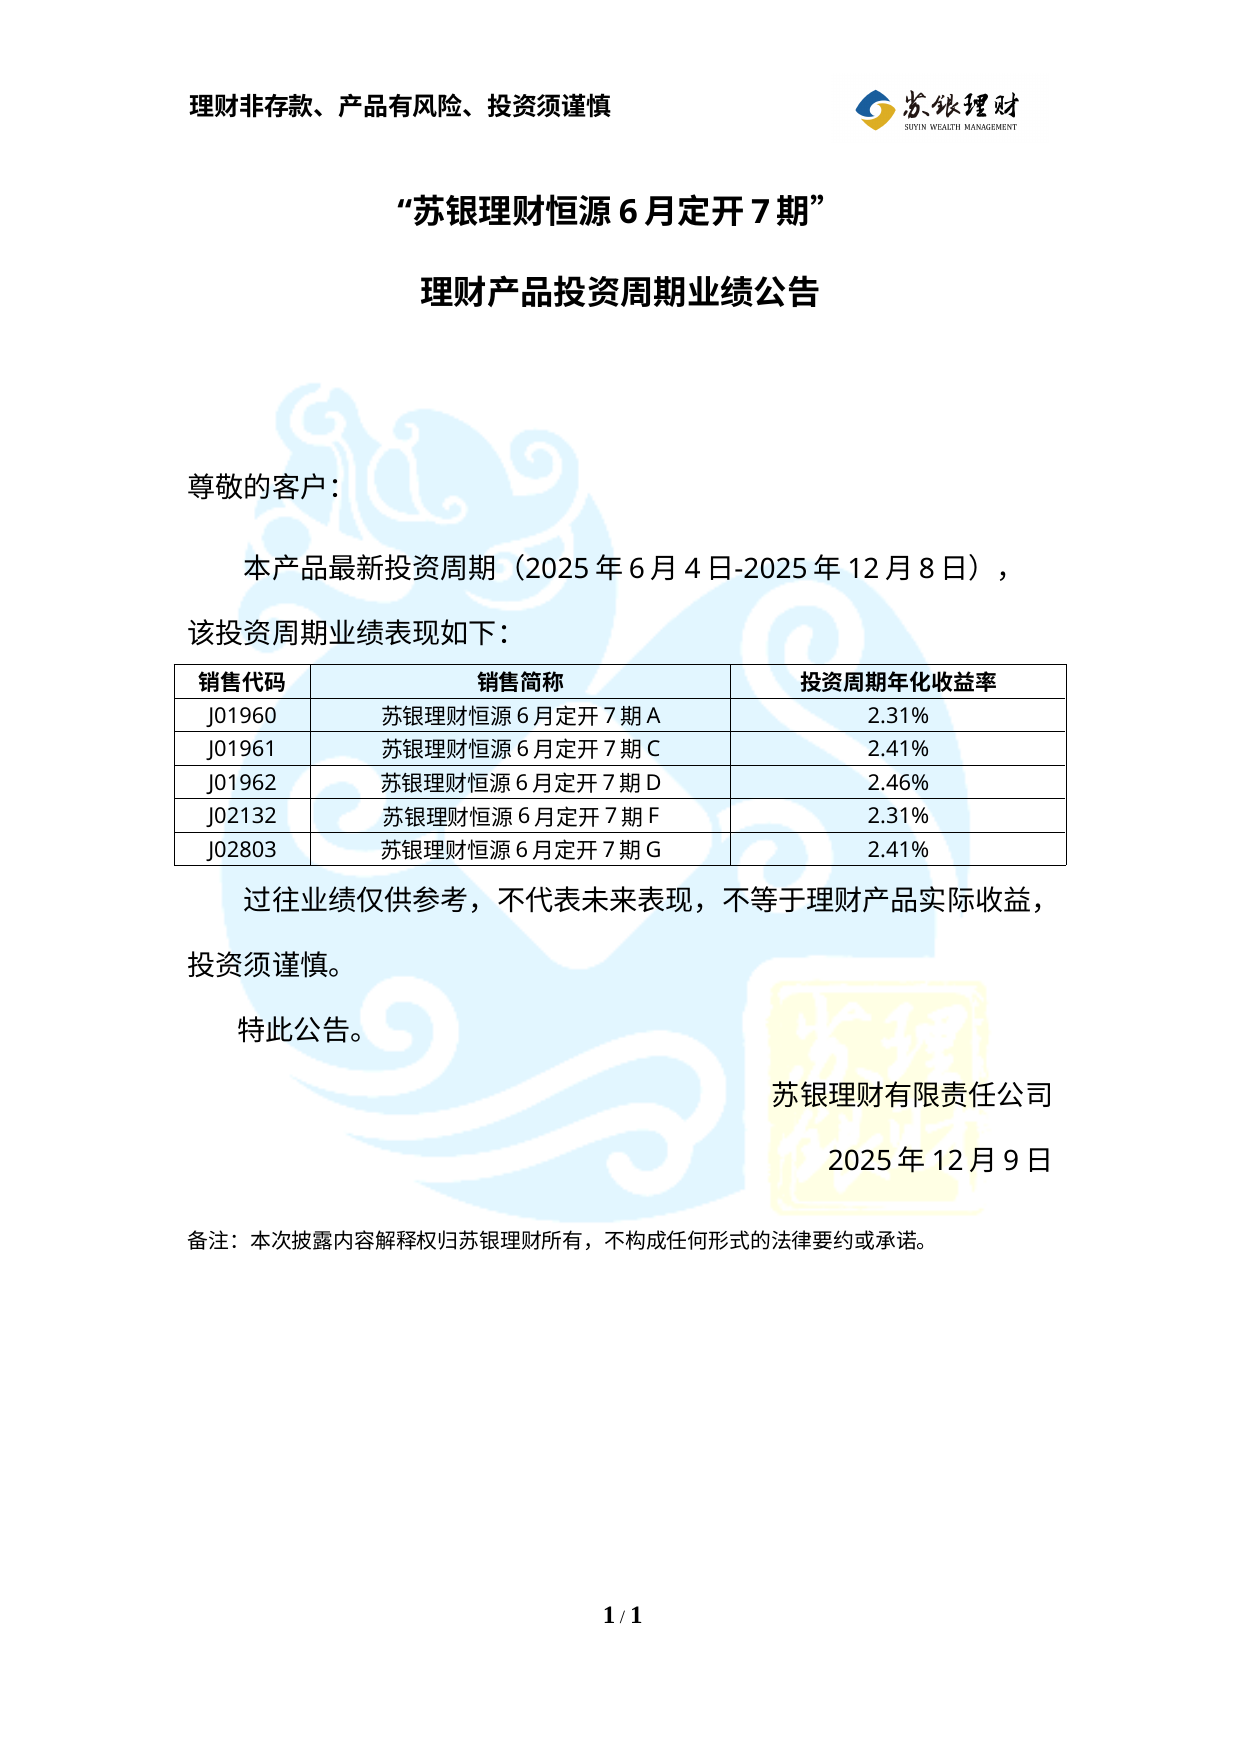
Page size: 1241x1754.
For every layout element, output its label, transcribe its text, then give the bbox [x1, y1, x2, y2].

table_cell 苏银理财恒源6月定开7期C [311, 732, 730, 764]
table_cell J01961 [175, 732, 310, 764]
table_header 销售代码 [175, 665, 310, 697]
table_cell 2.31% [731, 798, 1066, 832]
text 备注：本次披露内容解释权归苏银理财所有，不构成任何形式的法律要约或承诺。 [187, 1223, 1053, 1255]
text “苏银理财恒源6月定开7期” [187, 176, 1053, 241]
table_cell 2.31% [731, 698, 1066, 731]
text 尊敬的客户： [187, 453, 1053, 518]
table_cell 2.41% [731, 731, 1066, 764]
table_cell 2.46% [731, 765, 1066, 798]
table_cell J01960 [175, 699, 310, 731]
table_cell 2.41% [731, 832, 1066, 865]
table_cell 苏银理财恒源6月定开7期D [311, 766, 730, 798]
table_header 销售简称 [311, 665, 730, 697]
table_header 投资周期年化收益率 [731, 665, 1066, 697]
text 特此公告。 [187, 995, 1053, 1060]
table_cell 苏银理财恒源6月定开7期F [311, 799, 730, 832]
text 过往业绩仅供参考，不代表未来表现，不等于理财产品实际收益，投资须谨慎。 [187, 866, 1053, 995]
text 本产品最新投资周期（2025年6月4日-2025年12月8日），该投资周期业绩表现如下： [187, 534, 1053, 664]
table_cell J01962 [175, 766, 310, 798]
text 理财产品投资周期业绩公告 [187, 258, 1053, 323]
text 苏银理财有限责任公司 2025年12月9日 [187, 1060, 1053, 1190]
picture [831, 73, 1049, 143]
table_cell J02803 [175, 833, 310, 865]
table_cell 苏银理财恒源6月定开7期A [311, 699, 730, 731]
table_cell J02132 [175, 799, 310, 832]
table_cell 苏银理财恒源6月定开7期G [311, 833, 730, 865]
